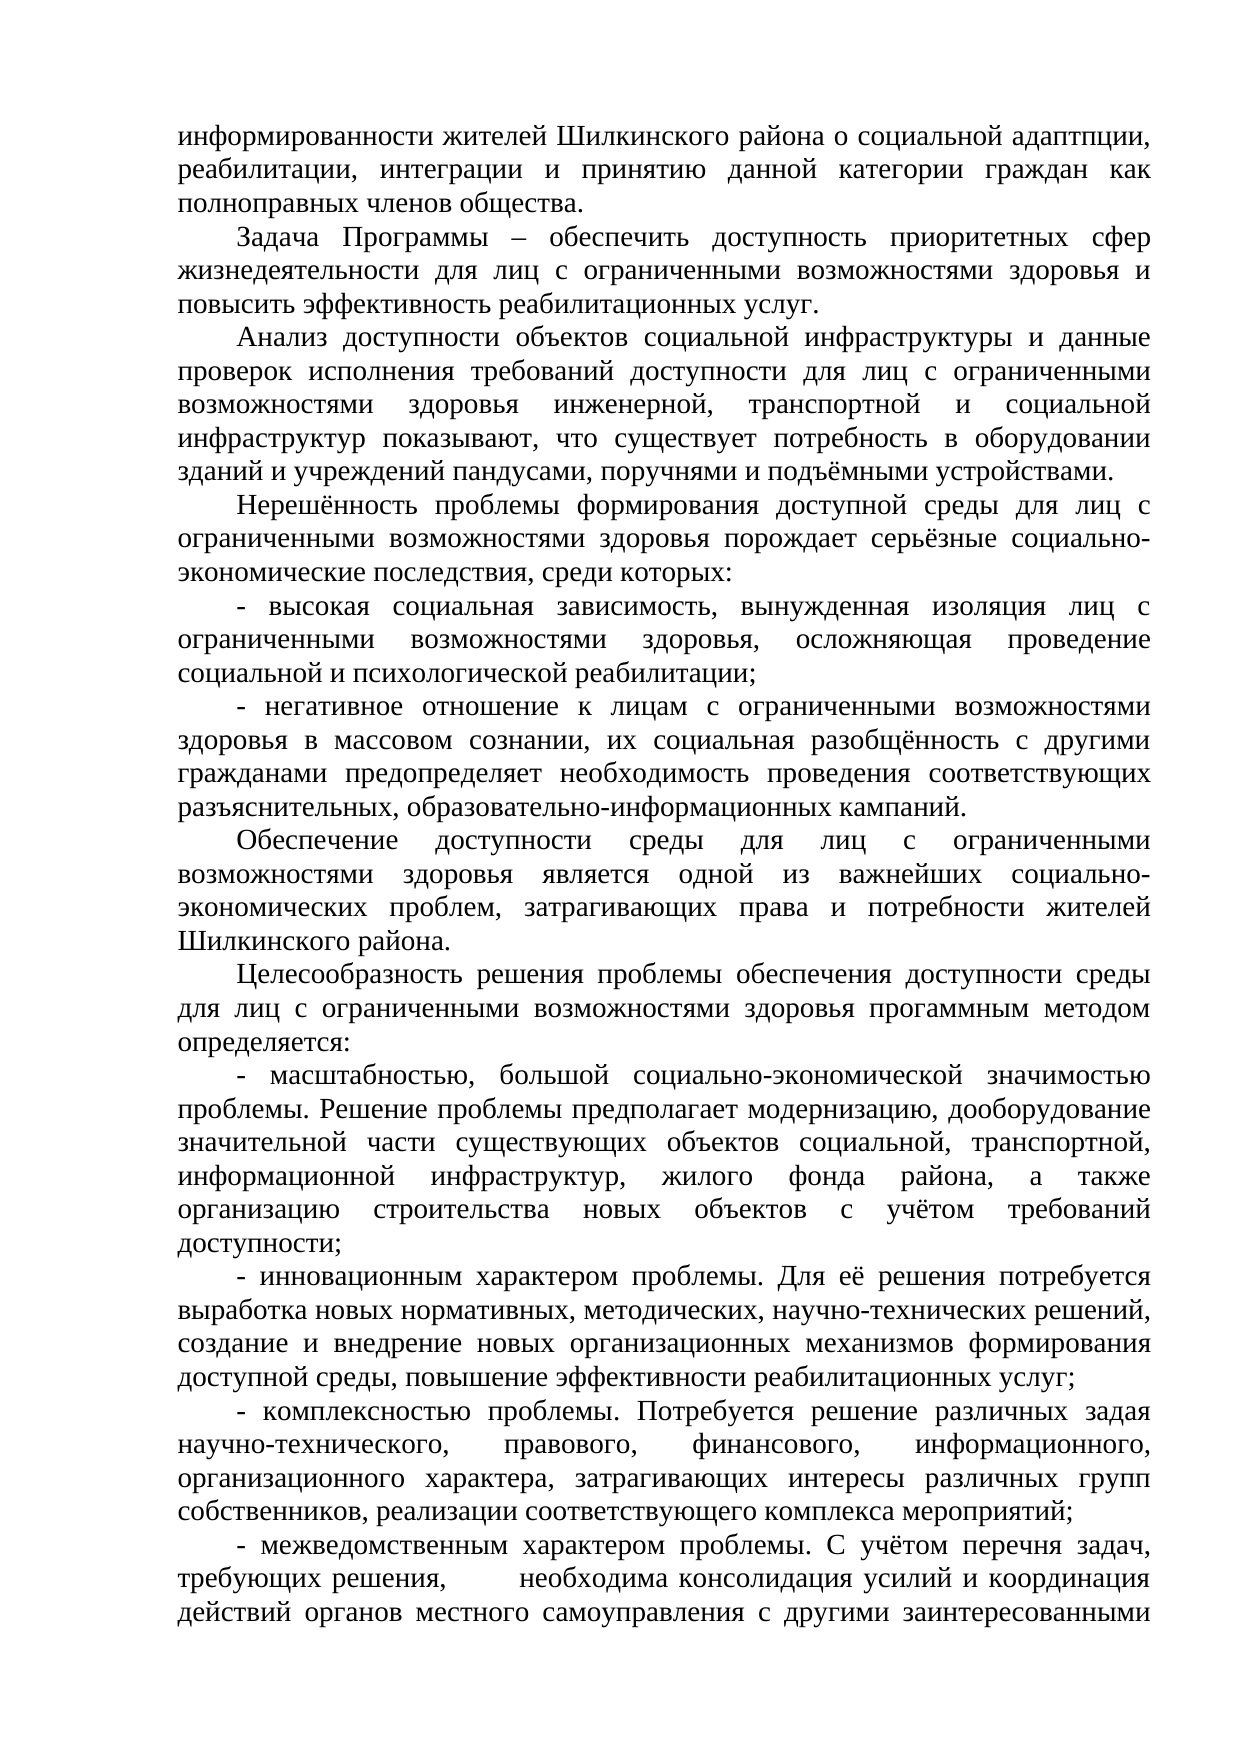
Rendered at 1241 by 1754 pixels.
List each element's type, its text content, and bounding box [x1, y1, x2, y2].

text Нерешённость проблемы формирования доступной среды для лиц с ограниченными возможностями здоровья порождает серьёзные социально-экономические последствия, среди которых: [177, 487, 1152, 588]
text - комплексностью проблемы. Потребуется решение различных задая научно-технического, правового, финансового, информационного, организационного характера, затрагивающих интересы различных групп собственников, реализации соответствующего комплекса мероприятий; [177, 1393, 1152, 1527]
text Анализ доступности объектов социальной инфраструктуры и данные проверок исполнения требований доступности для лиц с ограниченными возможностями здоровья инженерной, транспортной и социальной инфраструктур показывают, что существует потребность в оборудовании зданий и учреждений пандусами, поручнями и подъёмными устройствами. [177, 319, 1152, 487]
text - высокая социальная зависимость, вынужденная изоляция лиц с ограниченными возможностями здоровья, осложняющая проведение социальной и психологической реабилитации; [177, 588, 1152, 688]
text Целесообразность решения проблемы обеспечения доступности среды для лиц с ограниченными возможностями здоровья прогаммным методом определяется: [177, 957, 1152, 1057]
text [177, 1527, 1152, 1627]
text - негативное отношение к лицам с ограниченными возможностями здоровья в массовом сознании, их социальная разобщённость с другими гражданами предопределяет необходимость проведения соответствующих разъяснительных, образовательно-информационных кампаний. [177, 688, 1152, 822]
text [177, 118, 1152, 219]
text Задача Программы – обеспечить доступность приоритетных сфер жизнедеятельности для лиц с ограниченными возможностями здоровья и повысить эффективность реабилитационных услуг. [177, 219, 1152, 319]
text - инновационным характером проблемы. Для её решения потребуется выработка новых нормативных, методических, научно-технических решений, создание и внедрение новых организационных механизмов формирования доступной среды, повышение эффективности реабилитационных услуг; [177, 1258, 1152, 1393]
text - масштабностью, большой социально-экономической значимостью проблемы. Решение проблемы предполагает модернизацию, дооборудование значительной части существующих объектов социальной, транспортной, информационной инфраструктур, жилого фонда района, а также организацию строительства новых объектов с учётом требований доступности; [177, 1057, 1152, 1258]
text Обеспечение доступности среды для лиц с ограниченными возможностями здоровья является одной из важнейших социально-экономических проблем, затрагивающих права и потребности жителей Шилкинского района. [177, 822, 1152, 957]
